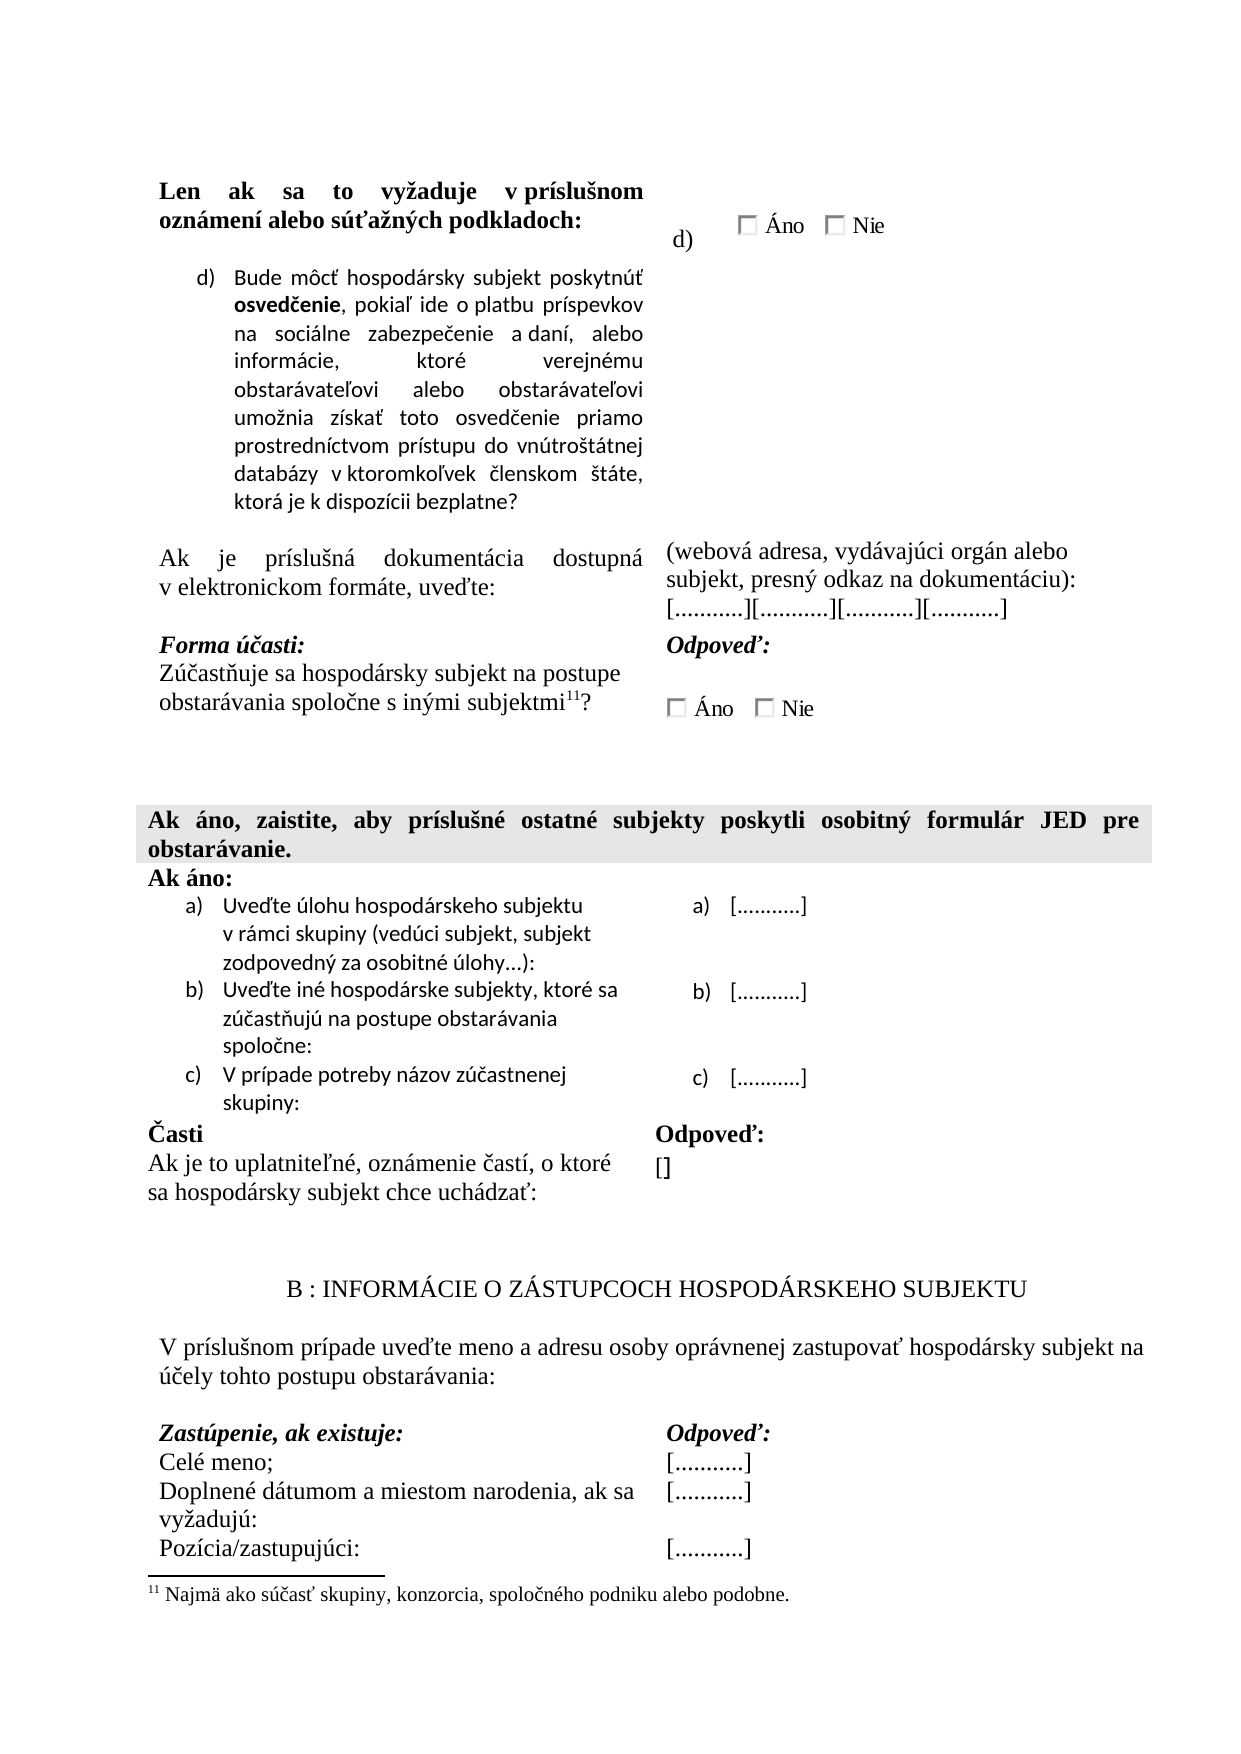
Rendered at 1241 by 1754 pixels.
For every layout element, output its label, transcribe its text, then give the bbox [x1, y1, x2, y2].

table_cell [...........] [...........] [...........] [644, 863, 1151, 1119]
table_cell Zúčastňuje sa hospodársky subjekt na postupe obstarávania spoločne s inými subjektmi? [148, 659, 655, 758]
table_cell [...........] [655, 1533, 1162, 1562]
table_cell [...........] [...........] [655, 1447, 1162, 1533]
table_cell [148, 148, 655, 630]
table_header Zastúpenie, ak existuje: [148, 1418, 655, 1447]
table_header Odpoveď: [655, 1418, 1162, 1447]
table_header Ak áno, zaistite, aby príslušné ostatné subjekty poskytli osobitný formulár JED pre obstarávanie. [136, 805, 1152, 863]
table_cell [] [644, 1148, 1151, 1206]
table_cell Forma účasti: [148, 630, 655, 658]
table_header V príslušnom prípade uveďte meno a adresu osoby oprávnenej zastupovať hospodársky subjekt na účely tohto postupu obstarávania: [148, 1332, 1163, 1389]
table_cell Pozícia/zastupujúci: [148, 1533, 655, 1562]
table_cell [655, 659, 1162, 758]
text B : INFORMÁCIE O ZÁSTUPCOCH HOSPODÁRSKEHO SUBJEKTU [148, 1274, 1093, 1303]
table_cell Ak áno: Uveďte úlohu hospodárskeho subjektu v rámci skupiny (vedúci subjekt, subjekt zodpovedný za osobitné úlohy...): Uveďte iné hospodárske subjekty, ktoré sa zúčastňujú na postupe obstarávania spoločne: V prípade potreby názov zúčastnenej skupiny: [136, 863, 643, 1119]
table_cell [655, 148, 1162, 630]
table_cell Ak je to uplatniteľné, oznámenie častí, o ktoré sa hospodársky subjekt chce uchádzať: [136, 1148, 643, 1206]
table_cell Odpoveď: [655, 630, 1162, 658]
table_cell Časti [136, 1119, 643, 1148]
table_cell Odpoveď: [644, 1119, 1151, 1148]
table_cell Celé meno; Doplnené dátumom a miestom narodenia, ak sa vyžadujú: [148, 1447, 655, 1533]
